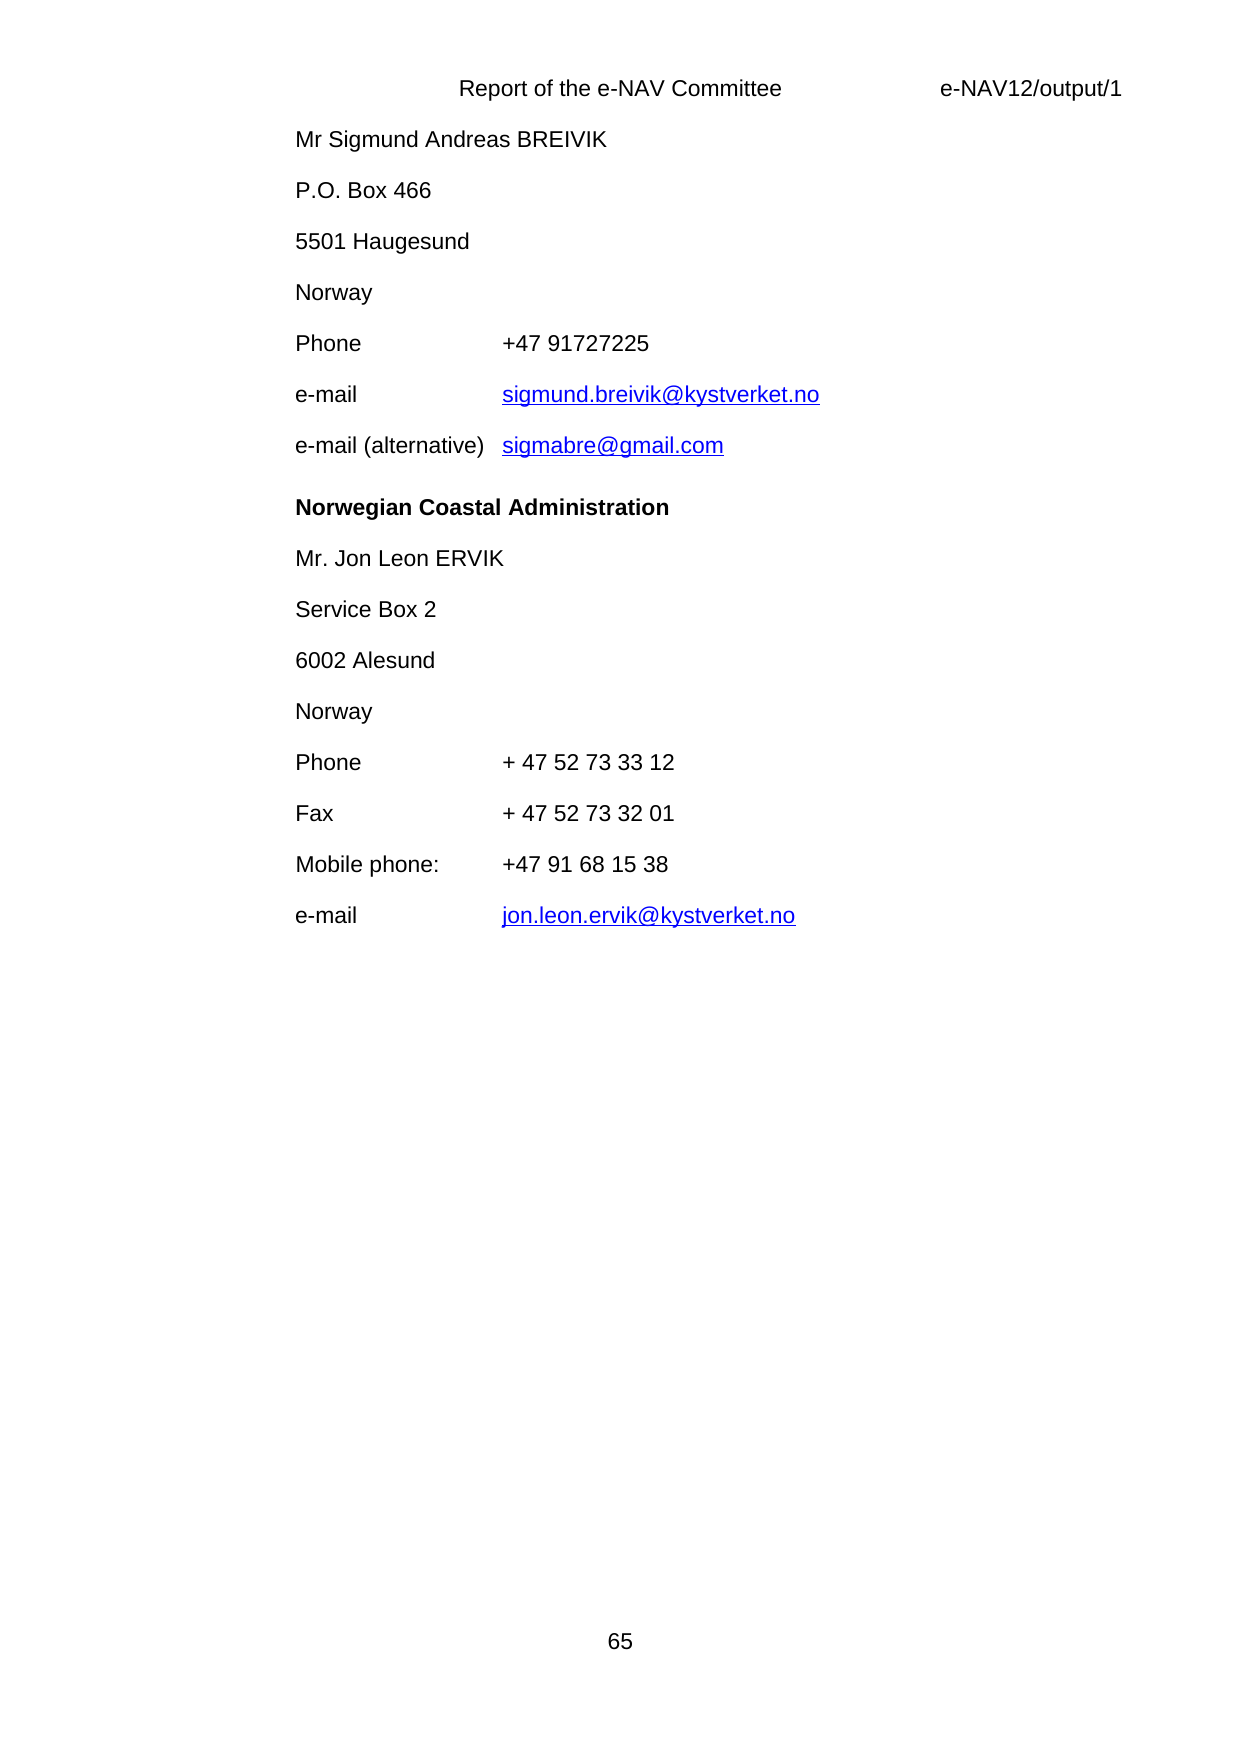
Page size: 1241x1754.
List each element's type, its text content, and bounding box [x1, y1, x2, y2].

text Phone +47 91727225 [118, 330, 1122, 357]
text 6002 Alesund [118, 647, 1122, 673]
text Norway [118, 279, 1122, 306]
text 5501 Haugesund [118, 228, 1122, 254]
text e-mail (alternative) sigmabre@gmail.com [118, 432, 1122, 459]
text e-mail sigmund.breivik@kystverket.no [118, 381, 1122, 408]
text Mr Sigmund Andreas BREIVIK [118, 126, 1122, 152]
text Phone + 47 52 73 33 12 [118, 749, 1122, 775]
text Norwegian Coastal Administration [118, 494, 1122, 520]
text Fax + 47 52 73 32 01 [118, 800, 1122, 826]
text e-mail jon.leon.ervik@kystverket.no [118, 902, 1122, 928]
text Norway [118, 698, 1122, 724]
text Service Box 2 [118, 596, 1122, 622]
text Mr. Jon Leon ERVIK [118, 545, 1122, 571]
text P.O. Box 466 [118, 177, 1122, 203]
text Mobile phone: +47 91 68 15 38 [118, 851, 1122, 877]
